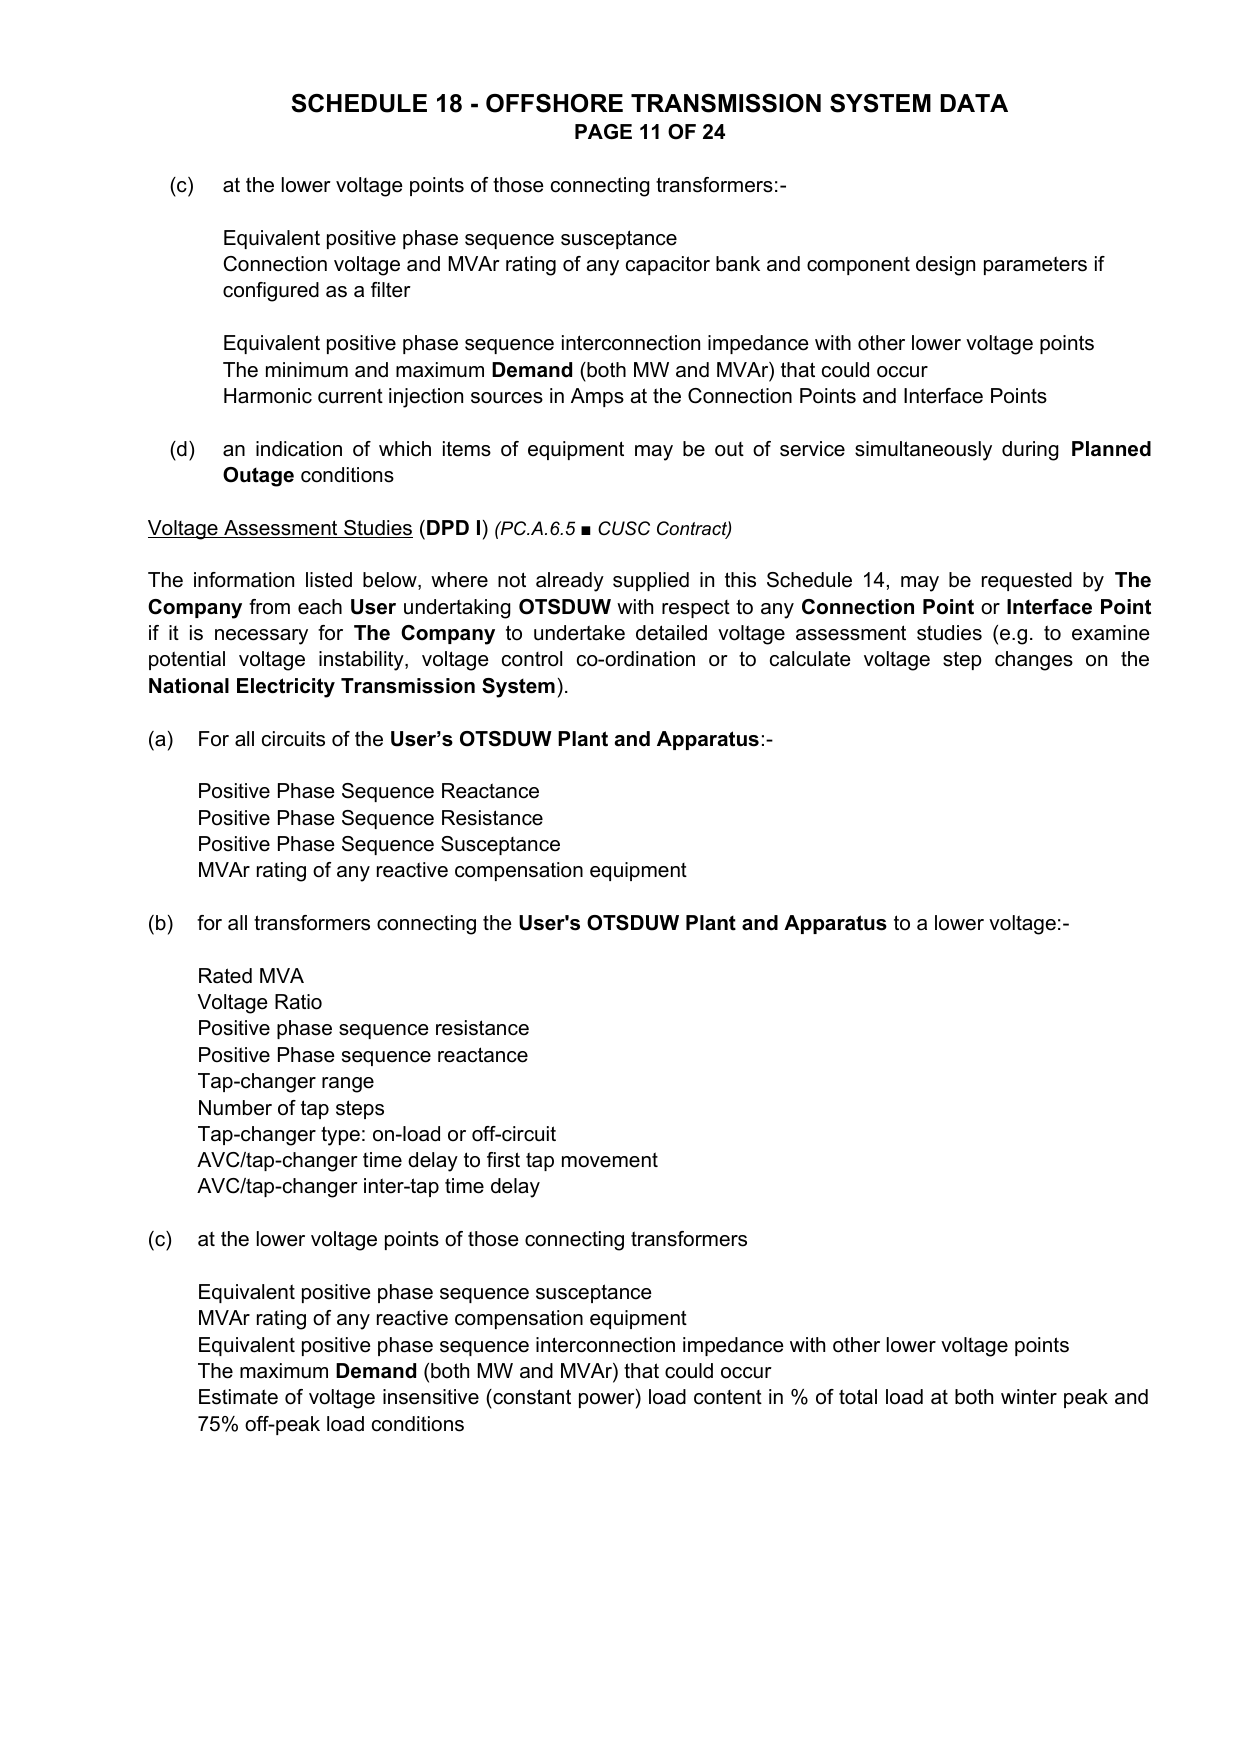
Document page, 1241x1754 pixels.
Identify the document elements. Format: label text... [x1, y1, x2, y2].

text Voltage Assessment Studies (DPD I) (PC.A.6.5 ■ CUSC Contract) [148, 516, 1152, 539]
text The information listed below, where not already supplied in this Schedule 14, may be requested by The Company from each User undertaking OTSDUW with respect to any Connection Point or Interface Point if it is necessary for The Company to undertake detailed voltage assessment studies (e.g. to examine potential voltage instability, voltage control co-ordination or to calculate voltage step changes on the National Electricity Transmission System). [148, 568, 1152, 698]
text Estimate of voltage insensitive (constant power) load content in % of total load at both winter peak and 75% off-peak load conditions [197, 1385, 1152, 1436]
text Voltage Ratio [197, 990, 1152, 1014]
text Equivalent positive phase sequence susceptance [223, 226, 1152, 249]
text Tap-changer range [197, 1069, 1152, 1093]
text AVC/tap-changer inter-tap time delay [197, 1174, 1152, 1198]
text PAGE 11 OF 24 [148, 120, 1152, 144]
text Equivalent positive phase sequence interconnection impedance with other lower voltage points [197, 1332, 1152, 1356]
text MVAr rating of any reactive compensation equipment [197, 1306, 1152, 1330]
text (c) at the lower voltage points of those connecting transformers [148, 1227, 1152, 1251]
text Equivalent positive phase sequence susceptance [197, 1280, 1152, 1304]
text Harmonic current injection sources in Amps at the Connection Points and Interface Points [223, 384, 1152, 408]
text The minimum and maximum Demand (both MW and MVAr) that could occur [223, 357, 1152, 381]
text Positive phase sequence resistance [197, 1016, 1152, 1040]
text (c) at the lower voltage points of those connecting transformers:- [148, 173, 1152, 197]
text AVC/tap-changer time delay to first tap movement [197, 1148, 1152, 1172]
text Tap-changer type: on-load or off-circuit [197, 1122, 1152, 1146]
text Number of tap steps [197, 1095, 1152, 1119]
text (d) an indication of which items of equipment may be out of service simultaneously during Planned Outage conditions [148, 436, 1152, 487]
text (b) for all transformers connecting the User's OTSDUW Plant and Apparatus to a lower voltage:- [148, 911, 1152, 935]
text Positive Phase Sequence Resistance [197, 805, 1152, 829]
text SCHEDULE 18 - OFFSHORE TRANSMISSION SYSTEM DATA [148, 89, 1152, 117]
text Equivalent positive phase sequence interconnection impedance with other lower voltage points [223, 331, 1152, 355]
text Positive Phase Sequence Susceptance [197, 832, 1152, 856]
text (a) For all circuits of the User’s OTSDUW Plant and Apparatus:- [148, 726, 1152, 750]
text Positive Phase Sequence Reactance [197, 779, 1152, 803]
text Rated MVA [197, 963, 1152, 987]
text MVAr rating of any reactive compensation equipment [197, 858, 1152, 882]
text Positive Phase sequence reactance [197, 1043, 1152, 1067]
text Connection voltage and MVAr rating of any capacitor bank and component design parameters if configured as a filter [223, 252, 1152, 302]
text The maximum Demand (both MW and MVAr) that could occur [197, 1359, 1152, 1383]
